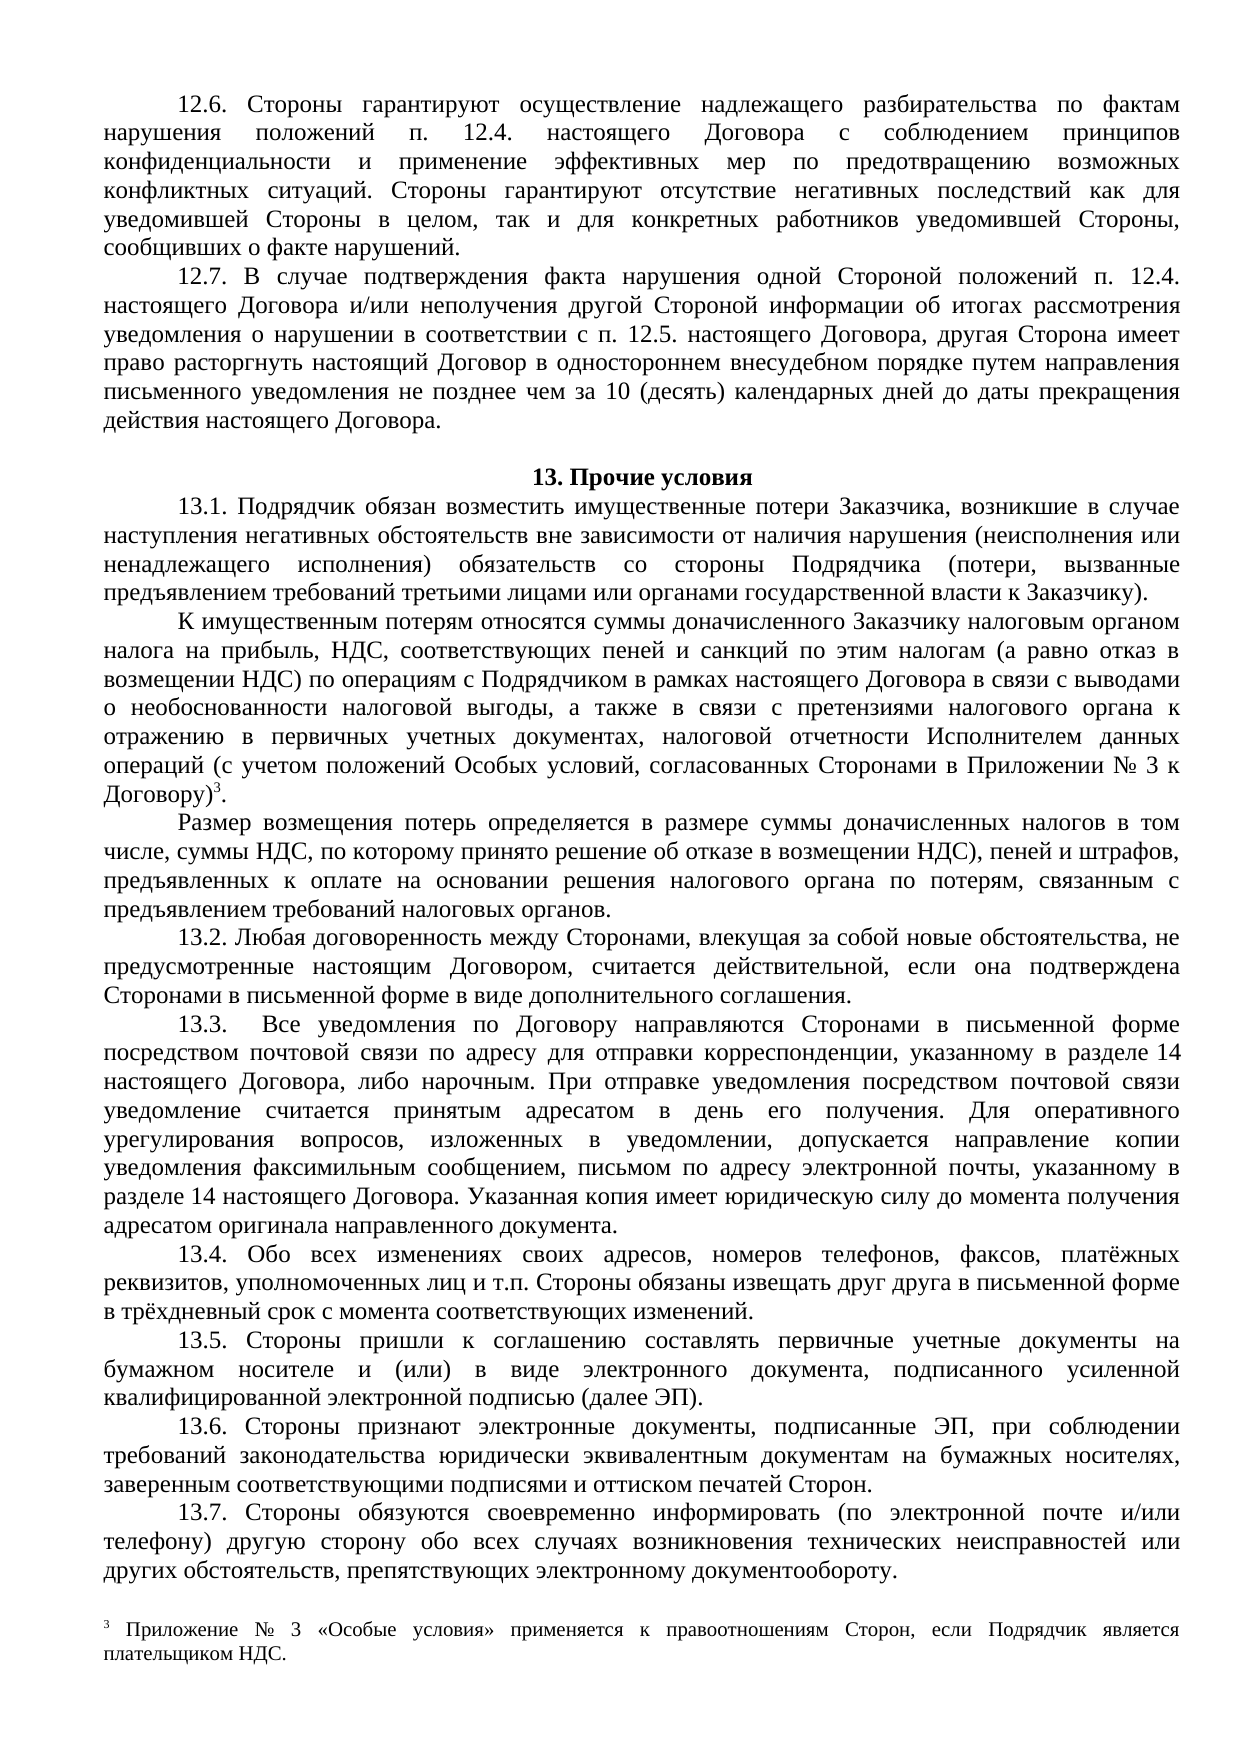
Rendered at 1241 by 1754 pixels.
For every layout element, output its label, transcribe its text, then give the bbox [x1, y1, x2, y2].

text 13.5. Стороны пришли к соглашению составлять первичные учетные документы на бумажном носителе и (или) в виде электронного документа, подписанного усиленной квалифицированной электронной подписью (далее ЭП). [103, 1325, 1181, 1411]
text 13.7. Стороны обязуются своевременно информировать (по электронной почте и/или телефону) другую сторону обо всех случаях возникновения технических неисправностей или других обстоятельств, препятствующих электронному документообороту. [103, 1497, 1181, 1584]
text 13.1. Подрядчик обязан возместить имущественные потери Заказчика, возникшие в случае наступления негативных обстоятельств вне зависимости от наличия нарушения (неисполнения или ненадлежащего исполнения) обязательств со стороны Подрядчика (потери, вызванные предъявлением требований третьими лицами или органами государственной власти к Заказчику). [103, 491, 1181, 606]
text 12.7. В случае подтверждения факта нарушения одной Стороной положений п. 12.4. настоящего Договора и/или неполучения другой Стороной информации об итогах рассмотрения уведомления о нарушении в соответствии с п. 12.5. настоящего Договора, другая Сторона имеет право расторгнуть настоящий Договор в одностороннем внесудебном порядке путем направления письменного уведомления не позднее чем за 10 (десять) календарных дней до даты прекращения действия настоящего Договора. [103, 261, 1181, 434]
text К имущественным потерям относятся суммы доначисленного Заказчику налоговым органом налога на прибыль, НДС, соответствующих пеней и санкций по этим налогам (а равно отказ в возмещении НДС) по операциям с Подрядчиком в рамках настоящего Договора в связи с выводами о необоснованности налоговой выгоды, а также в связи с претензиями налогового органа к отражению в первичных учетных документах, налоговой отчетности Исполнителем данных операций (с учетом положений Особых условий, согласованных Сторонами в Приложении № 3 к Договору). [103, 606, 1181, 807]
text 13. Прочие условия [103, 462, 1181, 491]
text 12.6. Стороны гарантируют осуществление надлежащего разбирательства по фактам нарушения положений п. 12.4. настоящего Договора с соблюдением принципов конфиденциальности и применение эффективных мер по предотвращению возможных конфликтных ситуаций. Стороны гарантируют отсутствие негативных последствий как для уведомившей Стороны в целом, так и для конкретных работников уведомившей Стороны, сообщивших о факте нарушений. [103, 89, 1181, 261]
text 13.2. Любая договоренность между Сторонами, влекущая за собой новые обстоятельства, не предусмотренные настоящим Договором, считается действительной, если она подтверждена Сторонами в письменной форме в виде дополнительного соглашения. [103, 922, 1181, 1009]
text Размер возмещения потерь определяется в размере суммы доначисленных налогов в том числе, суммы НДС, по которому принято решение об отказе в возмещении НДС), пеней и штрафов, предъявленных к оплате на основании решения налогового органа по потерям, связанным с предъявлением требований налоговых органов. [103, 807, 1181, 922]
text 13.6. Стороны признают электронные документы, подписанные ЭП, при соблюдении требований законодательства юридически эквивалентным документам на бумажных носителях, заверенным соответствующими подписями и оттиском печатей Сторон. [103, 1411, 1181, 1497]
text 13.4. Обо всех изменениях своих адресов, номеров телефонов, факсов, платёжных реквизитов, уполномоченных лиц и т.п. Стороны обязаны извещать друг друга в письменной форме в трёхдневный срок с момента соответствующих изменений. [103, 1239, 1181, 1325]
text 13.3. Все уведомления по Договору направляются Сторонами в письменной форме посредством почтовой связи по адресу для отправки корреспонденции, указанному в разделе 14 настоящего Договора, либо нарочным. При отправке уведомления посредством почтовой связи уведомление считается принятым адресатом в день его получения. Для оперативного урегулирования вопросов, изложенных в уведомлении, допускается направление копии уведомления факсимильным сообщением, письмом по адресу электронной почты, указанному в разделе 14 настоящего Договора. Указанная копия имеет юридическую силу до момента получения адресатом оригинала направленного документа. [103, 1009, 1181, 1239]
